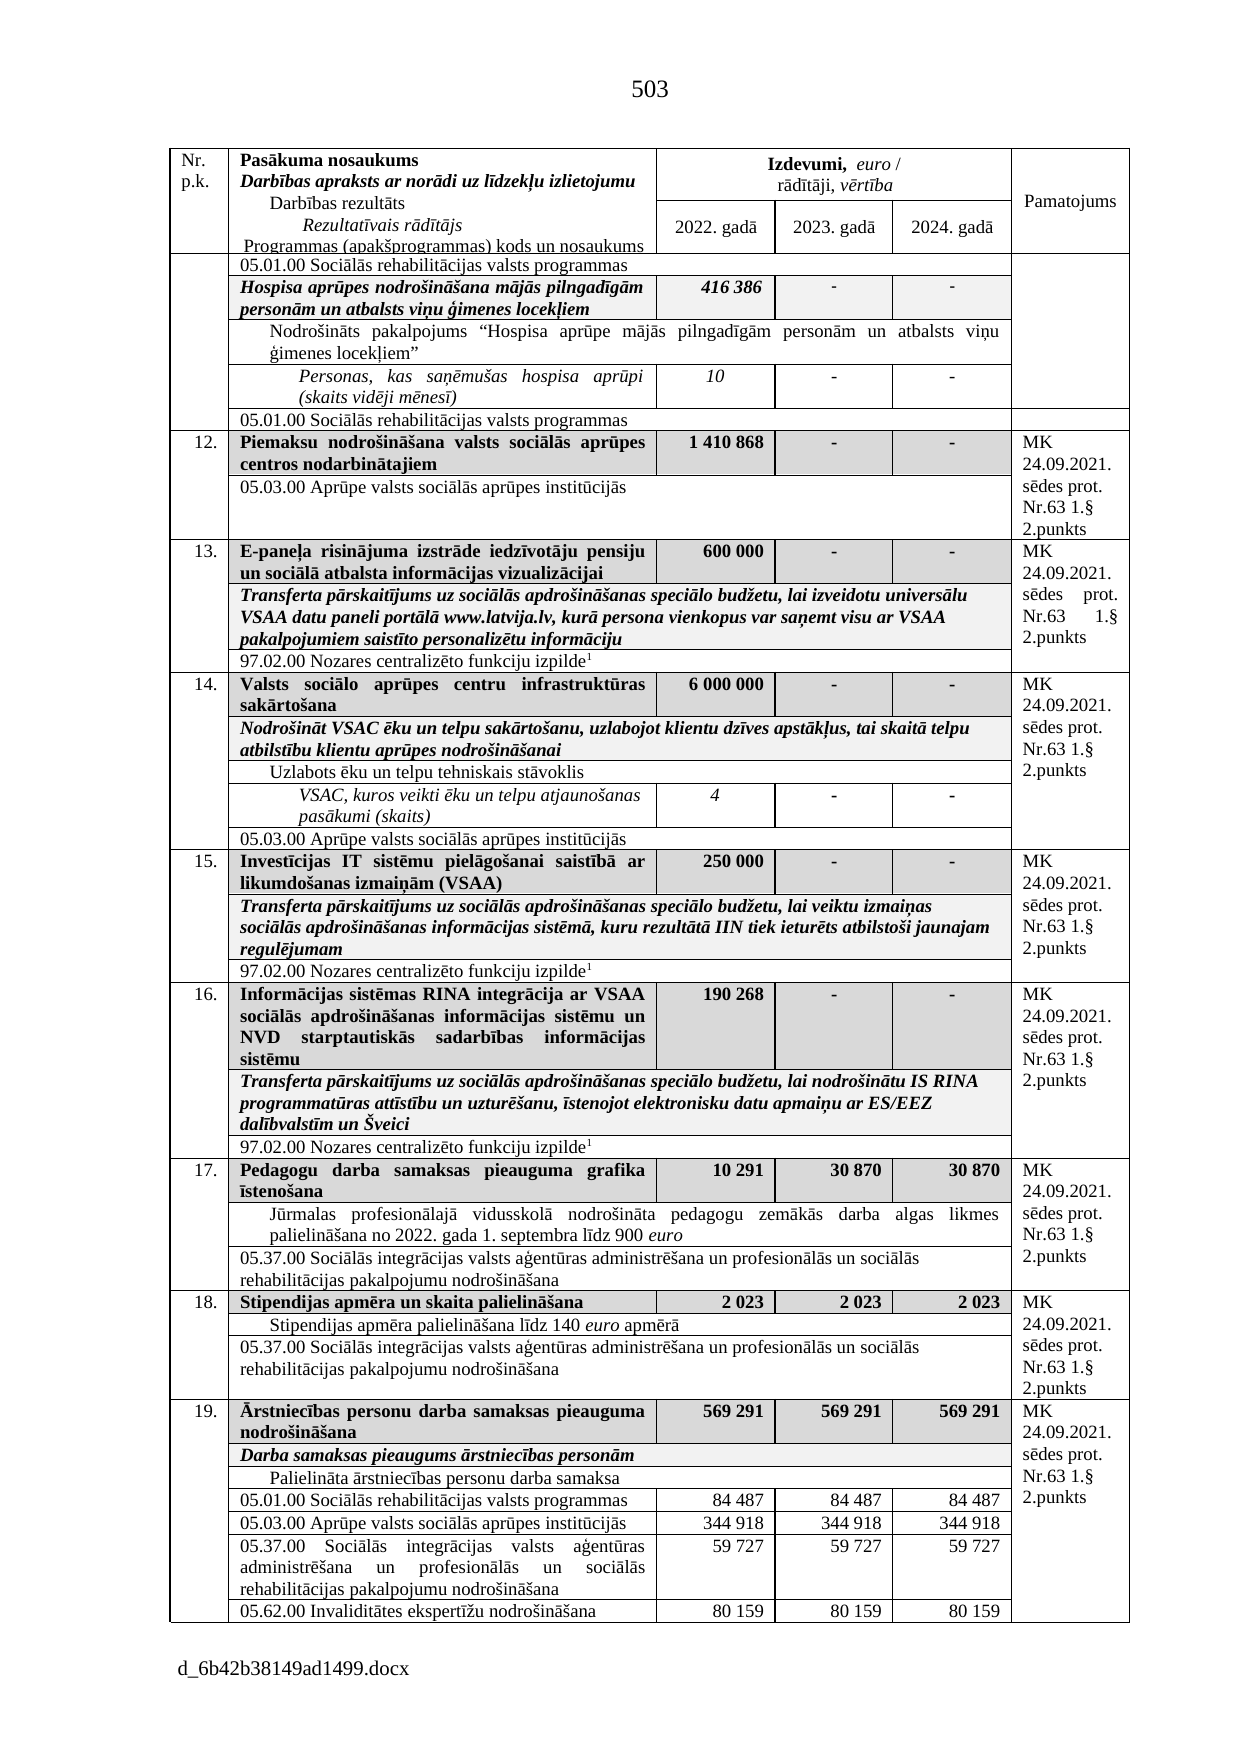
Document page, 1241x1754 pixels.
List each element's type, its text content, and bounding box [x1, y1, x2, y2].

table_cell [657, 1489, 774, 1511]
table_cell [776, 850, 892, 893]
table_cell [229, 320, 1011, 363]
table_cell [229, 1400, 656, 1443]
table_cell 2022. gadā [657, 201, 774, 253]
table_header Nr. p.k. [171, 149, 228, 253]
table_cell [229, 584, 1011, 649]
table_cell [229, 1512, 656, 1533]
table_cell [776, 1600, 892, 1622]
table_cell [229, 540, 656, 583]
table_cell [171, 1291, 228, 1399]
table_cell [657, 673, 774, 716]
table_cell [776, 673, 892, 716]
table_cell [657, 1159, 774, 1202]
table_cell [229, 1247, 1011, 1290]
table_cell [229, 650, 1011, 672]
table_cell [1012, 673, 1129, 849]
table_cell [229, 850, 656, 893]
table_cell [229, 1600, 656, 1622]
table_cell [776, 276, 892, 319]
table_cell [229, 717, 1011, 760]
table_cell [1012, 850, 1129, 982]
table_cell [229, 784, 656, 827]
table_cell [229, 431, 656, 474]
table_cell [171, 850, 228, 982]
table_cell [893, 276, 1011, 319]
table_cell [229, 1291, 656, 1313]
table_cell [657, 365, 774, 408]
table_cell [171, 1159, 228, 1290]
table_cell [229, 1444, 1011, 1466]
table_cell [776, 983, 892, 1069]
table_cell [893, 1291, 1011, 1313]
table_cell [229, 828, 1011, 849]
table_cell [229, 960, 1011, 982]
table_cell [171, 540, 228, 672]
table_header Izdevumi, euro / rādītāji, vērtība [657, 149, 1011, 199]
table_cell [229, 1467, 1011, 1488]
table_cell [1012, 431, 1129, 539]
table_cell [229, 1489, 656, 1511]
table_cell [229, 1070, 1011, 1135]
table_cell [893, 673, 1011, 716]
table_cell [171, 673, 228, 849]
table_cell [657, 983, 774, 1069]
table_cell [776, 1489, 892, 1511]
table_cell 2023. gadā [776, 201, 892, 253]
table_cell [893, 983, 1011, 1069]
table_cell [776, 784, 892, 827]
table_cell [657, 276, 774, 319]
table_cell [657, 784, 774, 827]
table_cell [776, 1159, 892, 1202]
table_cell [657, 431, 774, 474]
table_header Pamatojums [1012, 149, 1129, 253]
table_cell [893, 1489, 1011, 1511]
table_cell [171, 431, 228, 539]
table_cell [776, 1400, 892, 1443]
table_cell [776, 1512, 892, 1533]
table_header Pasākuma nosaukums Darbības apraksts ar norādi uz līdzekļu izlietojumu Darbības rezultāts Rezultatīvais rādītājs Programmas (apakšprogrammas) kods un nosaukums [229, 149, 656, 253]
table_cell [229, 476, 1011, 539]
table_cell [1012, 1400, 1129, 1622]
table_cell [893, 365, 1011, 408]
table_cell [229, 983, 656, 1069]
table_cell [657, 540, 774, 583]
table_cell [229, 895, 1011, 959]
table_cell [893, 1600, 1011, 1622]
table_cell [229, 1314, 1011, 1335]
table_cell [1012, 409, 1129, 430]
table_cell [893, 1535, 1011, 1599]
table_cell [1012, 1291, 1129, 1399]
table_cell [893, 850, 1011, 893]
table_cell 2024. gadā [893, 201, 1011, 253]
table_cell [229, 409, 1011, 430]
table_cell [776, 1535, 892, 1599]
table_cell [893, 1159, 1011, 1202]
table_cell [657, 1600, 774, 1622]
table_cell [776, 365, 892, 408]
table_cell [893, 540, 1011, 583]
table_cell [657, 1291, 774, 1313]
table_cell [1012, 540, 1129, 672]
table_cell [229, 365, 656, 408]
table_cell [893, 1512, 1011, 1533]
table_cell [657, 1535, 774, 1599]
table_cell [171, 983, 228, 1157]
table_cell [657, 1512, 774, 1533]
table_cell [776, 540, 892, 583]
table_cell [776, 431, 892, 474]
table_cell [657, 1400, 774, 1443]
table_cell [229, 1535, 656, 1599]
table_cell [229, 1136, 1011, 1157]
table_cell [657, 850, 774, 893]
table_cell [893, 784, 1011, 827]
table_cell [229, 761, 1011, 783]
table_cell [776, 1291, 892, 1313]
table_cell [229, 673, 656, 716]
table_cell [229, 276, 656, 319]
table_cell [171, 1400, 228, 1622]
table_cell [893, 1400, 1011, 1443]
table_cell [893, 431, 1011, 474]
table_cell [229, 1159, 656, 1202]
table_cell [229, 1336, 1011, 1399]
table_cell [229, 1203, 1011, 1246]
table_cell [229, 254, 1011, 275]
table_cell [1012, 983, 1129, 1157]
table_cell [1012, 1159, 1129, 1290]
